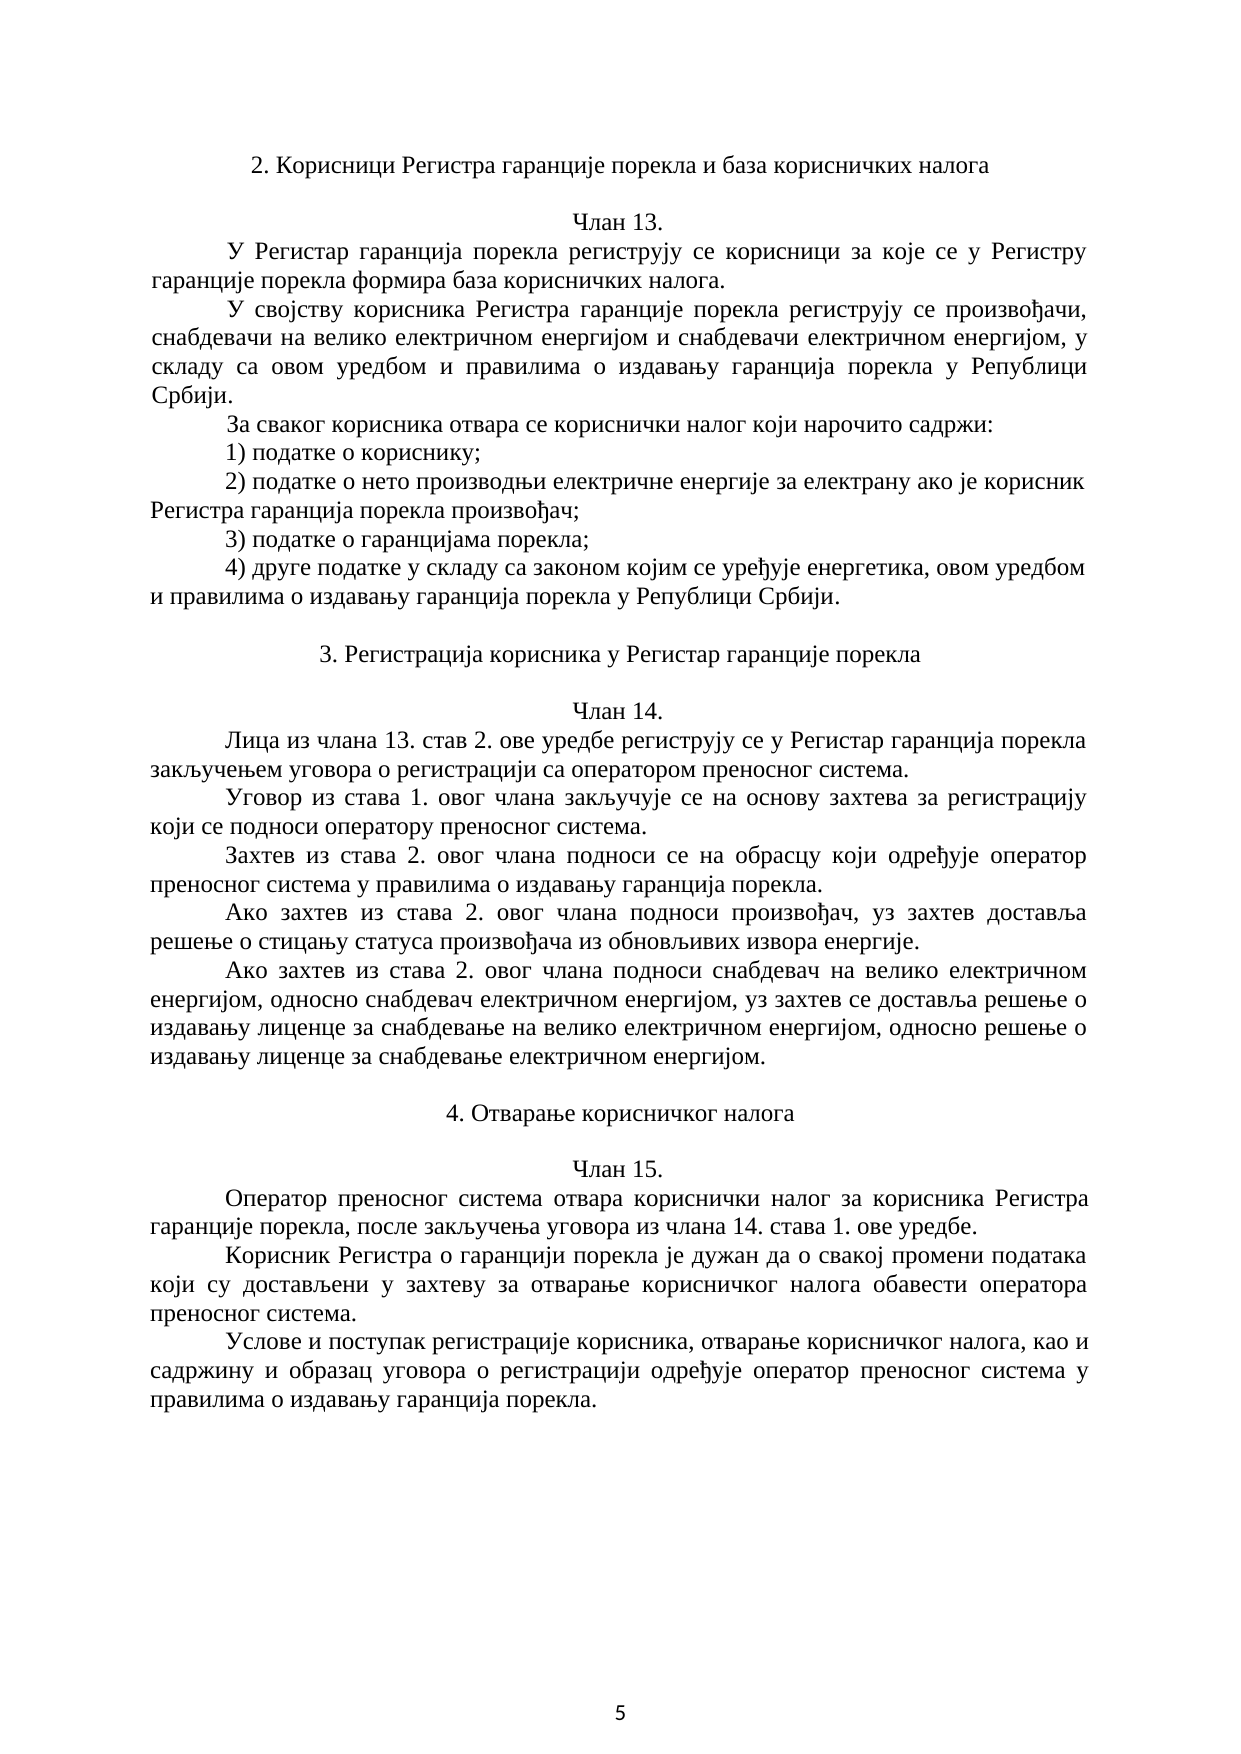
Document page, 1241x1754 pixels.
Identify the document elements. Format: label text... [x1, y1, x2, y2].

text 2) податке о нето производњи електричне енергије за електрану ако је корисник Регистра гаранција порекла произвођач; [150, 466, 1086, 524]
text 4) друге податке у складу са законом којим се уређује енергетика, овом уредбом и правилима о издавању гаранција порекла у Републици Србији. [150, 552, 1086, 610]
text У Регистар гаранција порекла региструју се корисници за које се у Регистру гаранције порекла формира база корисничких налога. [151, 236, 1088, 294]
subtitle 3. Регистрација корисника у Регистар гаранције порекла [150, 639, 1090, 667]
text Уговор из става 1. овог члана закључује се на основу захтева за регистрацију који се подноси оператору преносног система. [150, 782, 1088, 840]
text 1) податке о кориснику; [150, 437, 1086, 466]
text Корисник Регистра о гаранцији порекла је дужан да о свакој промени података који су достављени у захтеву за отварање корисничког налога обавести оператора преносног система. [150, 1240, 1088, 1326]
text Члан 14. [150, 696, 1086, 725]
subtitle 4. Отварање корисничког налога [150, 1098, 1090, 1126]
text Оператор преносног система отвара кориснички налог за корисника Регистра гаранције порекла, после закључења уговора из члана 14. става 1. ове уредбе. [150, 1183, 1090, 1240]
text Услове и поступак регистрације корисника, отварање корисничког налога, као и садржину и образац уговора о регистрацији одређује оператор преносног система у правилима о издавању гаранција порекла. [150, 1326, 1090, 1413]
text Ако захтев из става 2. овог члана подноси снабдевач на велико електричном енергијом, односно снабдевач електричном енергијом, уз захтев се доставља решење о издавању лиценце за снабдевање на велико електричном енергијом, односно решење о издавању лиценце за снабдевање електричном енергијом. [150, 955, 1088, 1070]
text Лица из члана 13. став 2. ове уредбе региструју се у Регистар гаранција порекла закључењем уговора о регистрацији са оператором преносног система. [150, 725, 1088, 782]
text Захтев из става 2. овог члана подноси се на обрасцу који одређује оператор преносног система у правилима о издавању гаранција порекла. [150, 840, 1088, 897]
subtitle 2. Корисници Регистра гаранције порекла и база корисничких налога [150, 150, 1090, 179]
text У својству корисника Регистра гаранције порекла региструју се произвођачи, снабдевачи на велико електричном енергијом и снабдевачи електричном енергијом, у складу са овом уредбом и правилима о издавању гаранција порекла у Републици Србији. [151, 294, 1088, 409]
text Члан 15. [150, 1154, 1086, 1183]
text Члан 13. [150, 207, 1086, 236]
text 3) податке о гаранцијама порекла; [150, 524, 1086, 552]
text Ако захтев из става 2. овог члана подноси произвођач, уз захтев доставља решење о стицању статуса произвођача из обновљивих извора енергије. [150, 897, 1088, 955]
text За сваког корисника отвара се кориснички налог који нарочито садржи: [151, 409, 1088, 437]
